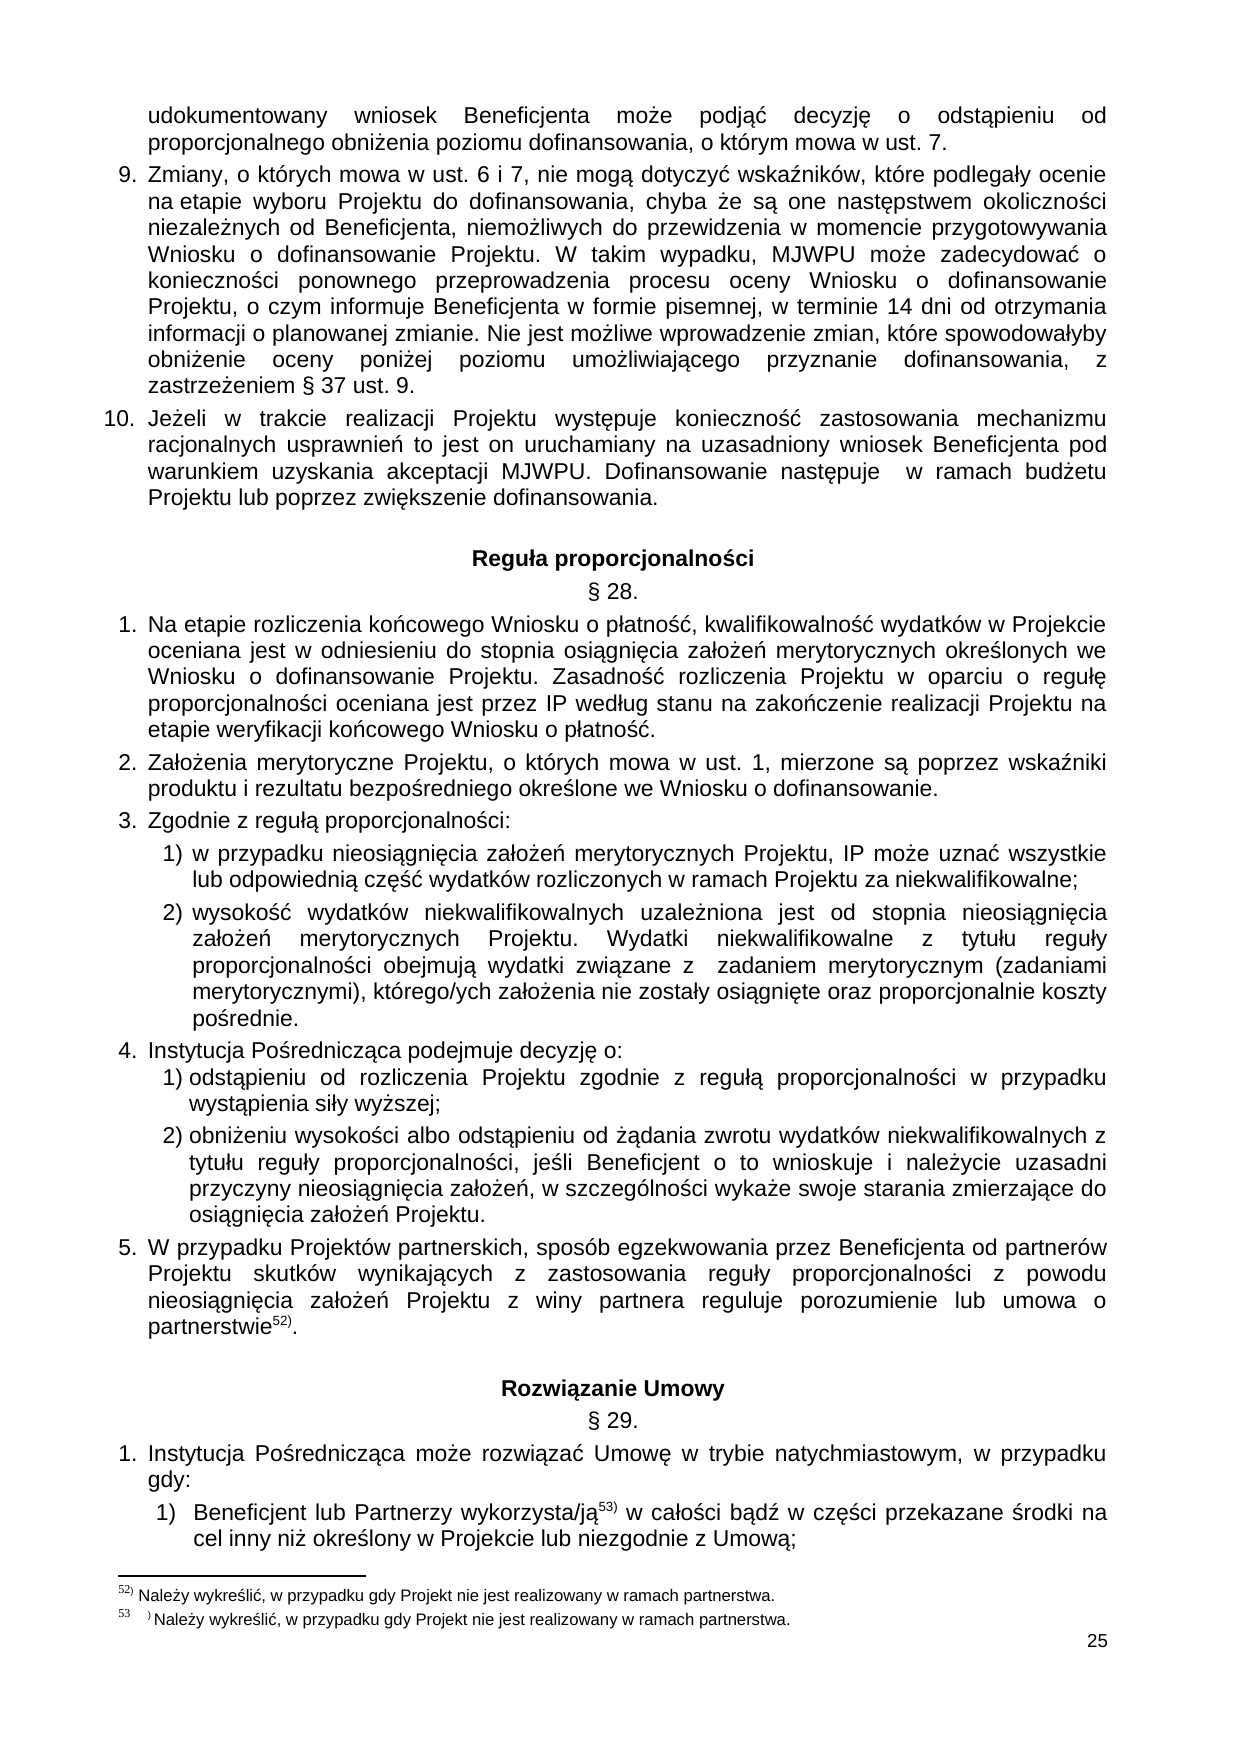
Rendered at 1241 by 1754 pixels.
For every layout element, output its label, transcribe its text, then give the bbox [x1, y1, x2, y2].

list wysokość wydatków niekwalifikowalnych uzależniona jest od stopnia nieosiągnięcia założeń merytorycznych Projektu. Wydatki niekwalifikowalne z tytułu reguły proporcjonalności obejmują wydatki związane z zadaniem merytorycznym (zadaniami merytorycznymi), którego/ych założenia nie zostały osiągnięte oraz proporcjonalnie koszty pośrednie. [162, 899, 1107, 1031]
list Zgodnie z regułą proporcjonalności: [118, 807, 1107, 834]
subtitle § 29. [118, 1407, 1107, 1433]
list Beneficjent lub Partnerzy wykorzysta/ją) w całości bądź w części przekazane środki na cel inny niż określony w Projekcie lub niezgodnie z Umową; [156, 1499, 1107, 1551]
list Zmiany, o których mowa w ust. 6 i 7, nie mogą dotyczyć wskaźników, które podlegały ocenie na etapie wyboru Projektu do dofinansowania, chyba że są one następstwem okoliczności niezależnych od Beneficjenta, niemożliwych do przewidzenia w momencie przygotowywania Wniosku o dofinansowanie Projektu. W takim wypadku, MJWPU może zadecydować o konieczności ponownego przeprowadzenia procesu oceny Wniosku o dofinansowanie Projektu, o czym informuje Beneficjenta w formie pisemnej, w terminie 14 dni od otrzymania informacji o planowanej zmianie. Nie jest możliwe wprowadzenie zmian, które spowodowałyby obniżenie oceny poniżej poziomu umożliwiającego przyznanie dofinansowania, z zastrzeżeniem § 37 ust. 9. [118, 161, 1107, 399]
list W przypadku Projektów partnerskich, sposób egzekwowania przez Beneficjenta od partnerów Projektu skutków wynikających z zastosowania reguły proporcjonalności z powodu nieosiągnięcia założeń Projektu z winy partnera reguluje porozumienie lub umowa o partnerstwie). [118, 1234, 1107, 1339]
list Instytucja Pośrednicząca podejmuje decyzję o: [118, 1037, 1107, 1063]
list Jeżeli w trakcie realizacji Projektu występuje konieczność zastosowania mechanizmu racjonalnych usprawnień to jest on uruchamiany na uzasadniony wniosek Beneficjenta pod warunkiem uzyskania akceptacji MJWPU. Dofinansowanie następuje w ramach budżetu Projektu lub poprzez zwiększenie dofinansowania. [103, 405, 1107, 510]
list odstąpieniu od rozliczenia Projektu zgodnie z regułą proporcjonalności w przypadku wystąpienia siły wyższej; [162, 1063, 1107, 1116]
list Instytucja Pośrednicząca może rozwiązać Umowę w trybie natychmiastowym, w przypadku gdy: [118, 1440, 1107, 1492]
subtitle § 28. [118, 578, 1107, 604]
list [118, 102, 1107, 155]
list w przypadku nieosiągnięcia założeń merytorycznych Projektu, IP może uznać wszystkie lub odpowiednią część wydatków rozliczonych w ramach Projektu za niekwalifikowalne; [162, 840, 1107, 893]
subtitle Rozwiązanie Umowy [118, 1374, 1107, 1401]
list Założenia merytoryczne Projektu, o których mowa w ust. 1, mierzone są poprzez wskaźniki produktu i rezultatu bezpośredniego określone we Wniosku o dofinansowanie. [118, 748, 1107, 801]
list obniżeniu wysokości albo odstąpieniu od żądania zwrotu wydatków niekwalifikowalnych z tytułu reguły proporcjonalności, jeśli Beneficjent o to wnioskuje i należycie uzasadni przyczyny nieosiągnięcia założeń, w szczególności wykaże swoje starania zmierzające do osiągnięcia założeń Projektu. [162, 1122, 1107, 1228]
list Na etapie rozliczenia końcowego Wniosku o płatność, kwalifikowalność wydatków w Projekcie oceniana jest w odniesieniu do stopnia osiągnięcia założeń merytorycznych określonych we Wniosku o dofinansowanie Projektu. Zasadność rozliczenia Projektu w oparciu o regułę proporcjonalności oceniana jest przez IP według stanu na zakończenie realizacji Projektu na etapie weryfikacji końcowego Wniosku o płatność. [118, 611, 1107, 742]
subtitle Reguła proporcjonalności [118, 545, 1107, 572]
